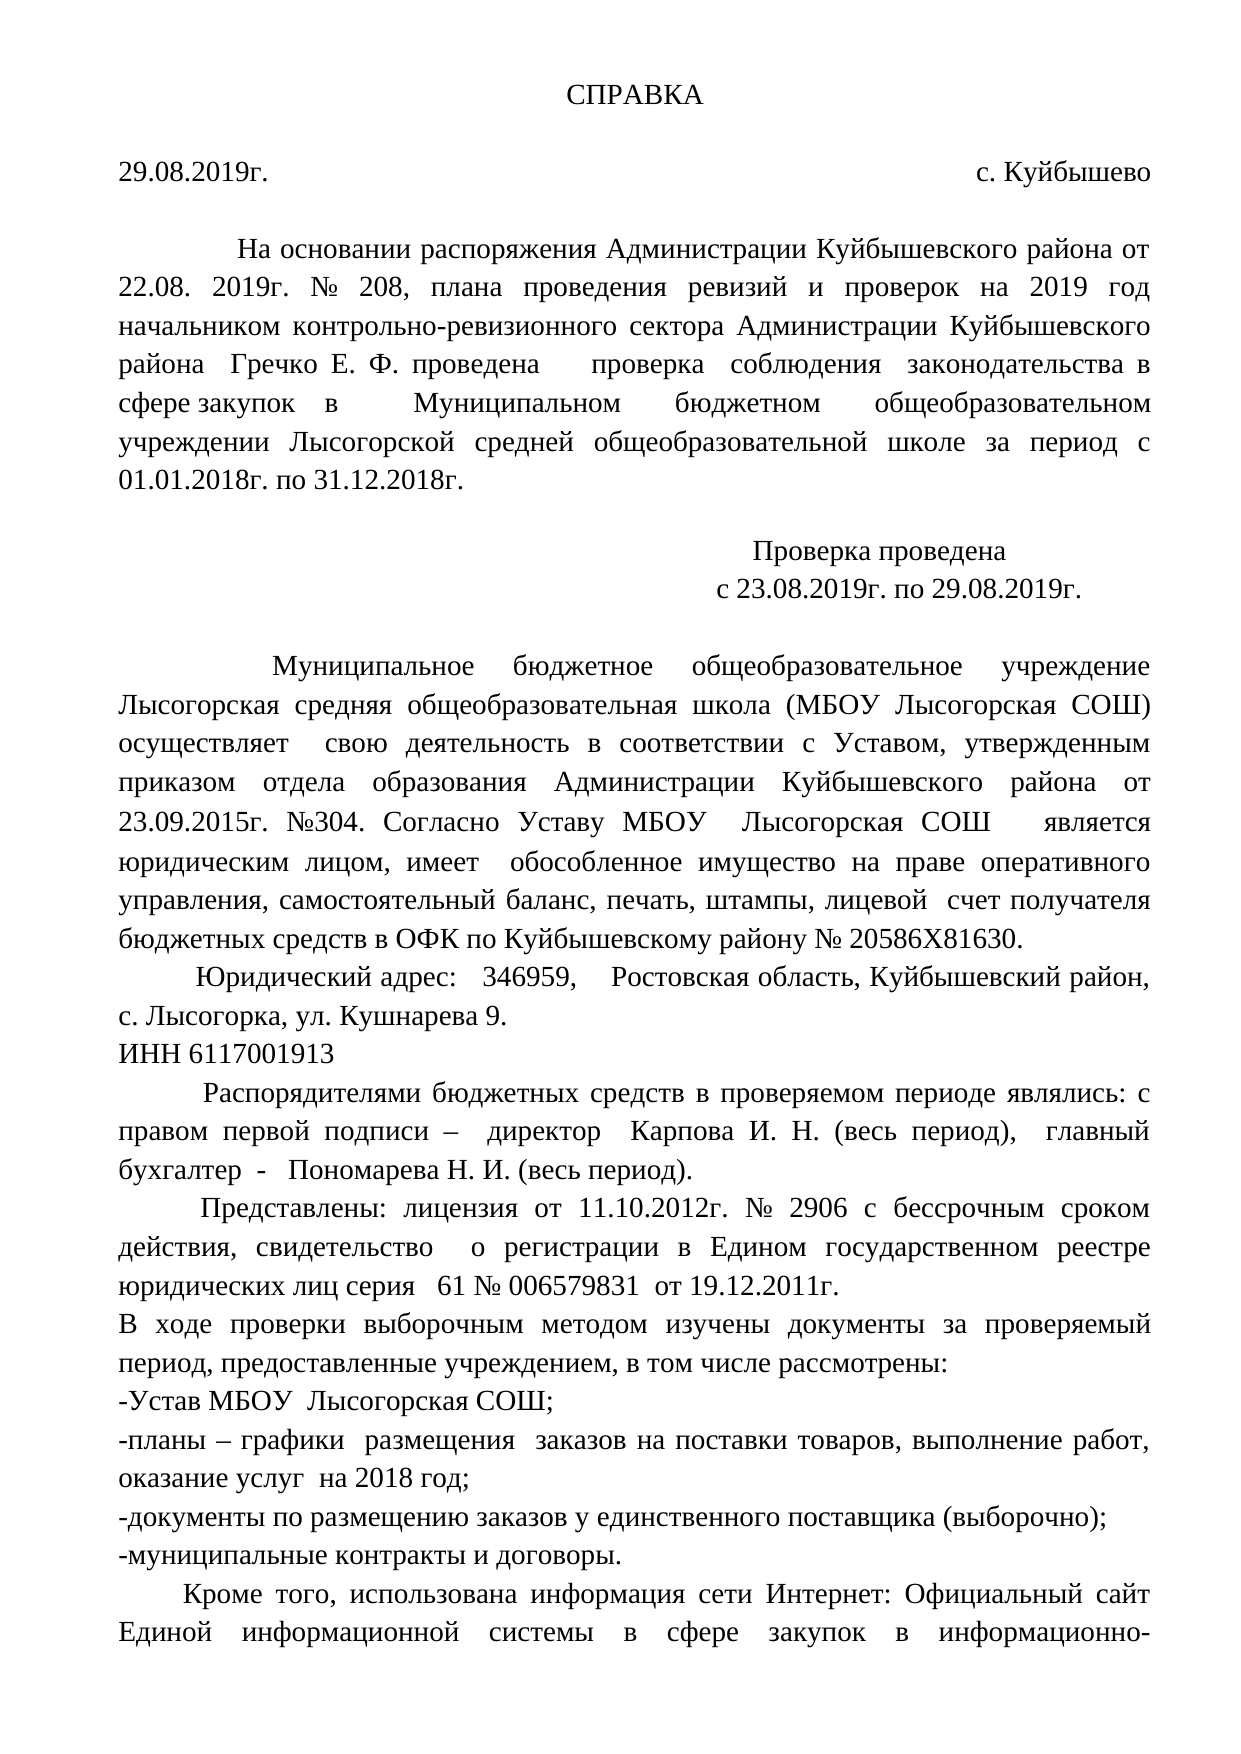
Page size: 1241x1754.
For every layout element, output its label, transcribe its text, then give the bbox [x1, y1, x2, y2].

text Юридический адрес: 346959, Ростовская область, Куйбышевский район, с. Лысогорка, ул. Кушнарева 9. [118, 959, 1152, 1031]
text 29.08.2019г. с. Куйбышево [118, 154, 1152, 187]
text СПРАВКА [118, 77, 1152, 110]
text -планы – графики размещения заказов на поставки товаров, выполнение работ, оказание услуг на 2018 год; [118, 1422, 1152, 1494]
text ИНН 6117001913 [118, 1036, 1152, 1070]
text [118, 1576, 1152, 1648]
text -муниципальные контракты и договоры. [118, 1537, 1152, 1571]
text -Устав МБОУ Лысогорская СОШ; [118, 1383, 1152, 1417]
text с 23.08.2019г. по 29.08.2019г. [118, 571, 1152, 605]
text Муниципальное бюджетное общеобразовательное учреждение Лысогорская средняя общеобразовательная школа (МБОУ Лысогорская СОШ) осуществляет свою деятельность в соответствии с Уставом, утвержденным приказом отдела образования Администрации Куйбышевского района от 23.09.2015г. №304. Согласно Уставу МБОУ Лысогорская СОШ является юридическим лицом, имеет обособленное имущество на праве оперативного управления, самостоятельный баланс, печать, штампы, лицевой счет получателя бюджетных средств в ОФК по Куйбышевскому району № 20586Х81630. [118, 648, 1152, 954]
text -документы по размещению заказов у единственного поставщика (выборочно); [118, 1499, 1152, 1532]
text Представлены: лицензия от 11.10.2012г. № 2906 с бессрочным сроком действия, свидетельство о регистрации в Едином государственном реестре юридических лиц серия 61 № 006579831 от 19.12.2011г. [118, 1191, 1152, 1301]
text Распорядителями бюджетных средств в проверяемом периоде являлись: с правом первой подписи – директор Карпова И. Н. (весь период), главный бухгалтер - Пономарева Н. И. (весь период). [118, 1075, 1152, 1186]
text В ходе проверки выборочным методом изучены документы за проверяемый период, предоставленные учреждением, в том числе рассмотрены: [118, 1306, 1152, 1378]
text На основании распоряжения Администрации Куйбышевского района от 22.08. 2019г. № 208, плана проведения ревизий и проверок на 2019 год начальником контрольно-ревизионного сектора Администрации Куйбышевского района Гречко Е. Ф. проведена проверка соблюдения законодательства в сфере закупок в Муниципальном бюджетном общеобразовательном учреждении Лысогорской средней общеобразовательной школе за период с 01.01.2018г. по 31.12.2018г. [118, 231, 1152, 496]
text Проверка проведена [118, 533, 1152, 566]
